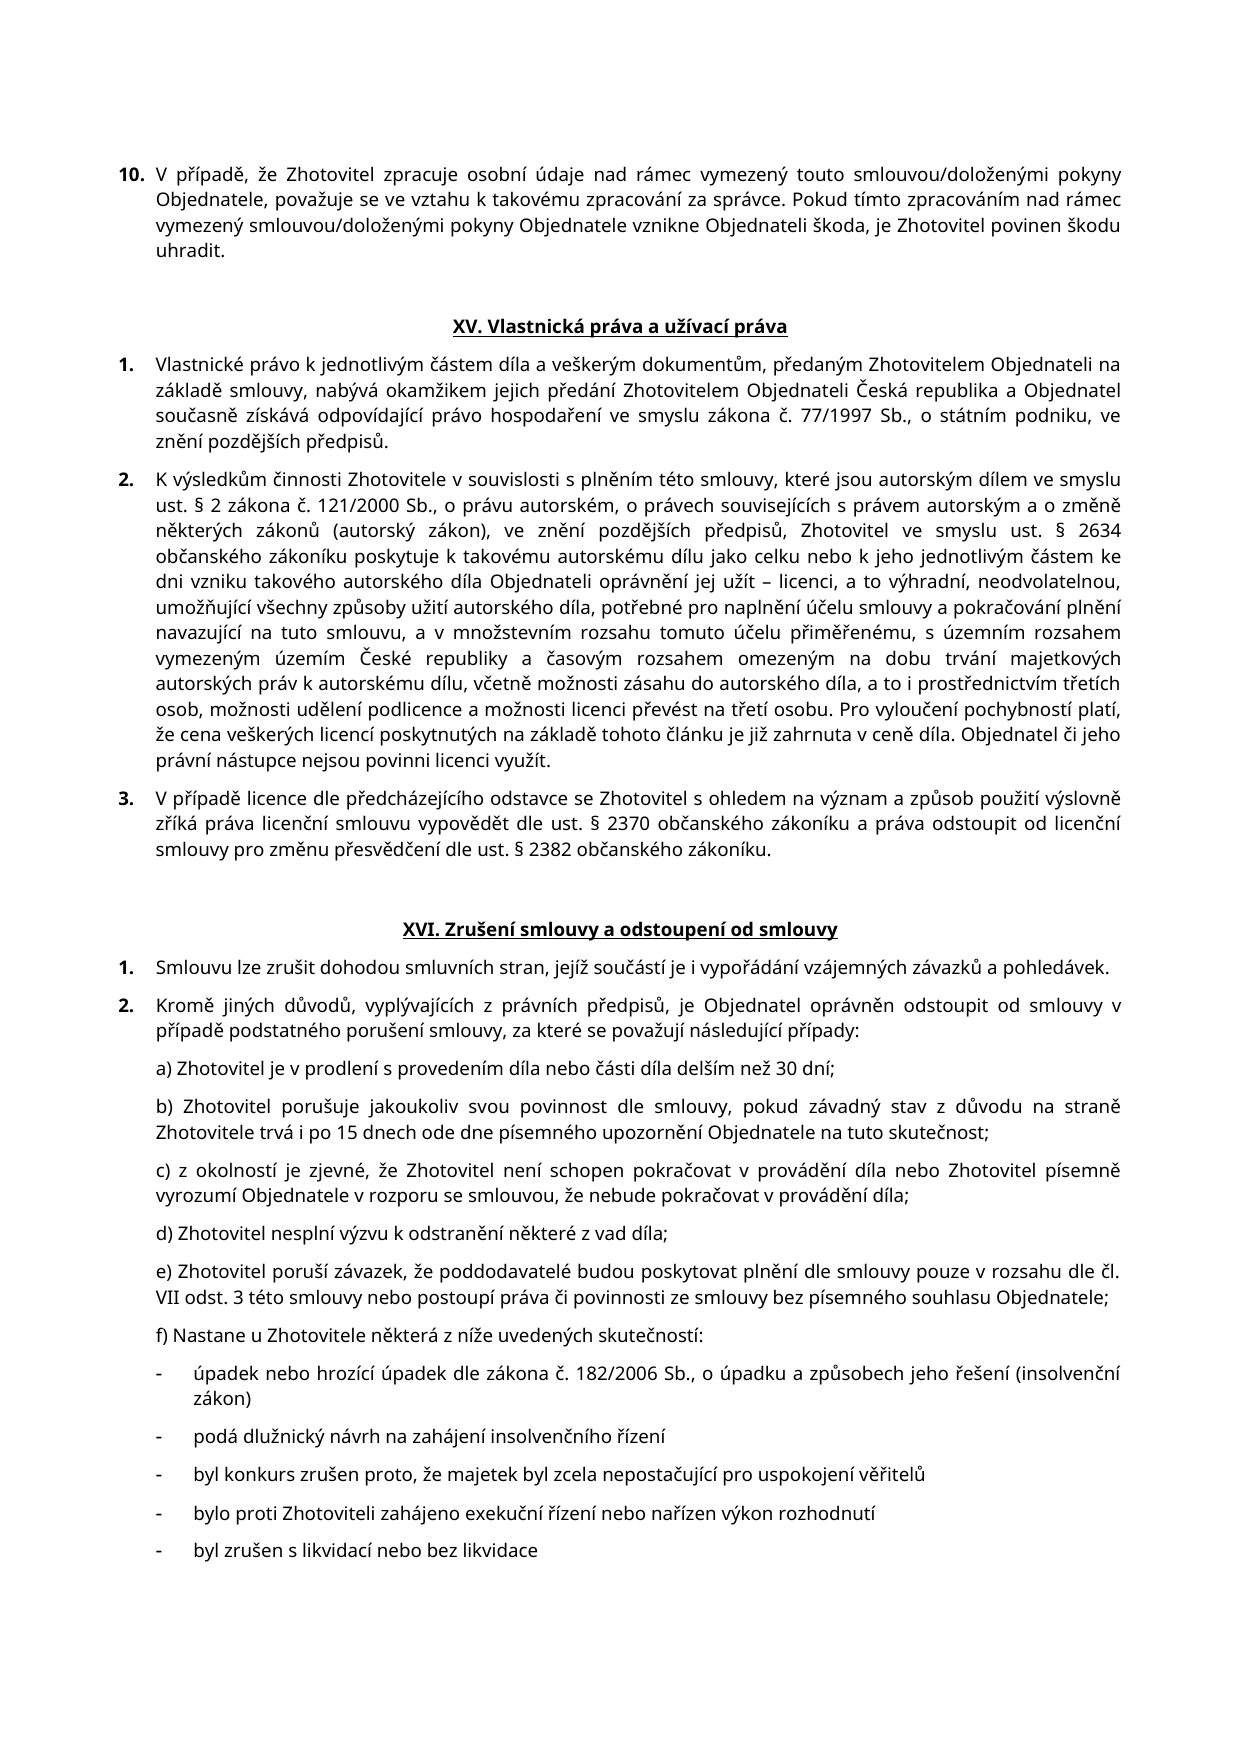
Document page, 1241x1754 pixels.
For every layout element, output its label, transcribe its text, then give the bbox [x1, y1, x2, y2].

text 2. Kromě jiných důvodů, vyplývajících z právních předpisů, je Objednatel oprávněn odstoupit od smlouvy v případě podstatného porušení smlouvy, za které se považují následující případy: [118, 992, 1122, 1043]
list bylo proti Zhotoviteli zahájeno exekuční řízení nebo nařízen výkon rozhodnutí [156, 1500, 1122, 1525]
text 3. V případě licence dle předcházejícího odstavce se Zhotovitel s ohledem na význam a způsob použití výslovně zříká práva licenční smlouvu vypovědět dle ust. § 2370 občanského zákoníku a práva odstoupit od licenční smlouvy pro změnu přesvědčení dle ust. § 2382 občanského zákoníku. [118, 785, 1122, 862]
text b) Zhotovitel porušuje jakoukoliv svou povinnost dle smlouvy, pokud závadný stav z důvodu na straně Zhotovitele trvá i po 15 dnech ode dne písemného upozornění Objednatele na tuto skutečnost; [156, 1093, 1122, 1144]
text c) z okolností je zjevné, že Zhotovitel není schopen pokračovat v provádění díla nebo Zhotovitel písemně vyrozumí Objednatele v rozporu se smlouvou, že nebude pokračovat v provádění díla; [156, 1157, 1122, 1208]
text 1. Vlastnické právo k jednotlivým částem díla a veškerým dokumentům, předaným Zhotovitelem Objednateli na základě smlouvy, nabývá okamžikem jejich předání Zhotovitelem Objednateli Česká republika a Objednatel současně získává odpovídající právo hospodaření ve smyslu zákona č. 77/1997 Sb., o státním podniku, ve znění pozdějších předpisů. [118, 352, 1122, 454]
text f) Nastane u Zhotovitele některá z níže uvedených skutečností: [156, 1322, 1122, 1348]
text 10. V případě, že Zhotovitel zpracuje osobní údaje nad rámec vymezený touto smlouvou/doloženými pokyny Objednatele, považuje se ve vztahu k takovému zpracování za správce. Pokud tímto zpracováním nad rámec vymezený smlouvou/doloženými pokyny Objednatele vznikne Objednateli škoda, je Zhotovitel povinen škodu uhradit. [118, 161, 1122, 263]
text 2. K výsledkům činnosti Zhotovitele v souvislosti s plněním této smlouvy, které jsou autorským dílem ve smyslu ust. § 2 zákona č. 121/2000 Sb., o právu autorském, o právech souvisejících s právem autorským a o změně některých zákonů (autorský zákon), ve znění pozdějších předpisů, Zhotovitel ve smyslu ust. § 2634 občanského zákoníku poskytuje k takovému autorskému dílu jako celku nebo k jeho jednotlivým částem ke dni vzniku takového autorského díla Objednateli oprávnění jej užít – licenci, a to výhradní, neodvolatelnou, umožňující všechny způsoby užití autorského díla, potřebné pro naplnění účelu smlouvy a pokračování plnění navazující na tuto smlouvu, a v množstevním rozsahu tomuto účelu přiměřenému, s územním rozsahem vymezeným územím České republiky a časovým rozsahem omezeným na dobu trvání majetkových autorských práv k autorskému dílu, včetně možnosti zásahu do autorského díla, a to i prostřednictvím třetích osob, možnosti udělení podlicence a možnosti licenci převést na třetí osobu. Pro vyloučení pochybností platí, že cena veškerých licencí poskytnutých na základě tohoto článku je již zahrnuta v ceně díla. Objednatel či jeho právní nástupce nejsou povinni licenci využít. [118, 466, 1122, 773]
text a) Zhotovitel je v prodlení s provedením díla nebo části díla delším než 30 dní; [156, 1056, 1122, 1081]
list úpadek nebo hrozící úpadek dle zákona č. 182/2006 Sb., o úpadku a způsobech jeho řešení (insolvenční zákon) [156, 1360, 1122, 1411]
text Vlastnická práva a užívací práva [118, 314, 1122, 339]
text d) Zhotovitel nesplní výzvu k odstranění některé z vad díla; [156, 1221, 1122, 1246]
text 1. Smlouvu lze zrušit dohodou smluvních stran, jejíž součástí je i vypořádání vzájemných závazků a pohledávek. [118, 954, 1122, 979]
list podá dlužnický návrh na zahájení insolvenčního řízení [156, 1424, 1122, 1449]
text e) Zhotovitel poruší závazek, že poddodavatelé budou poskytovat plnění dle smlouvy pouze v rozsahu dle čl. VII odst. 3 této smlouvy nebo postoupí práva či povinnosti ze smlouvy bez písemného souhlasu Objednatele; [156, 1259, 1122, 1310]
list byl zrušen s likvidací nebo bez likvidace [156, 1538, 1122, 1563]
list byl konkurs zrušen proto, že majetek byl zcela nepostačující pro uspokojení věřitelů [156, 1462, 1122, 1487]
text Zrušení smlouvy a odstoupení od smlouvy [118, 916, 1122, 941]
